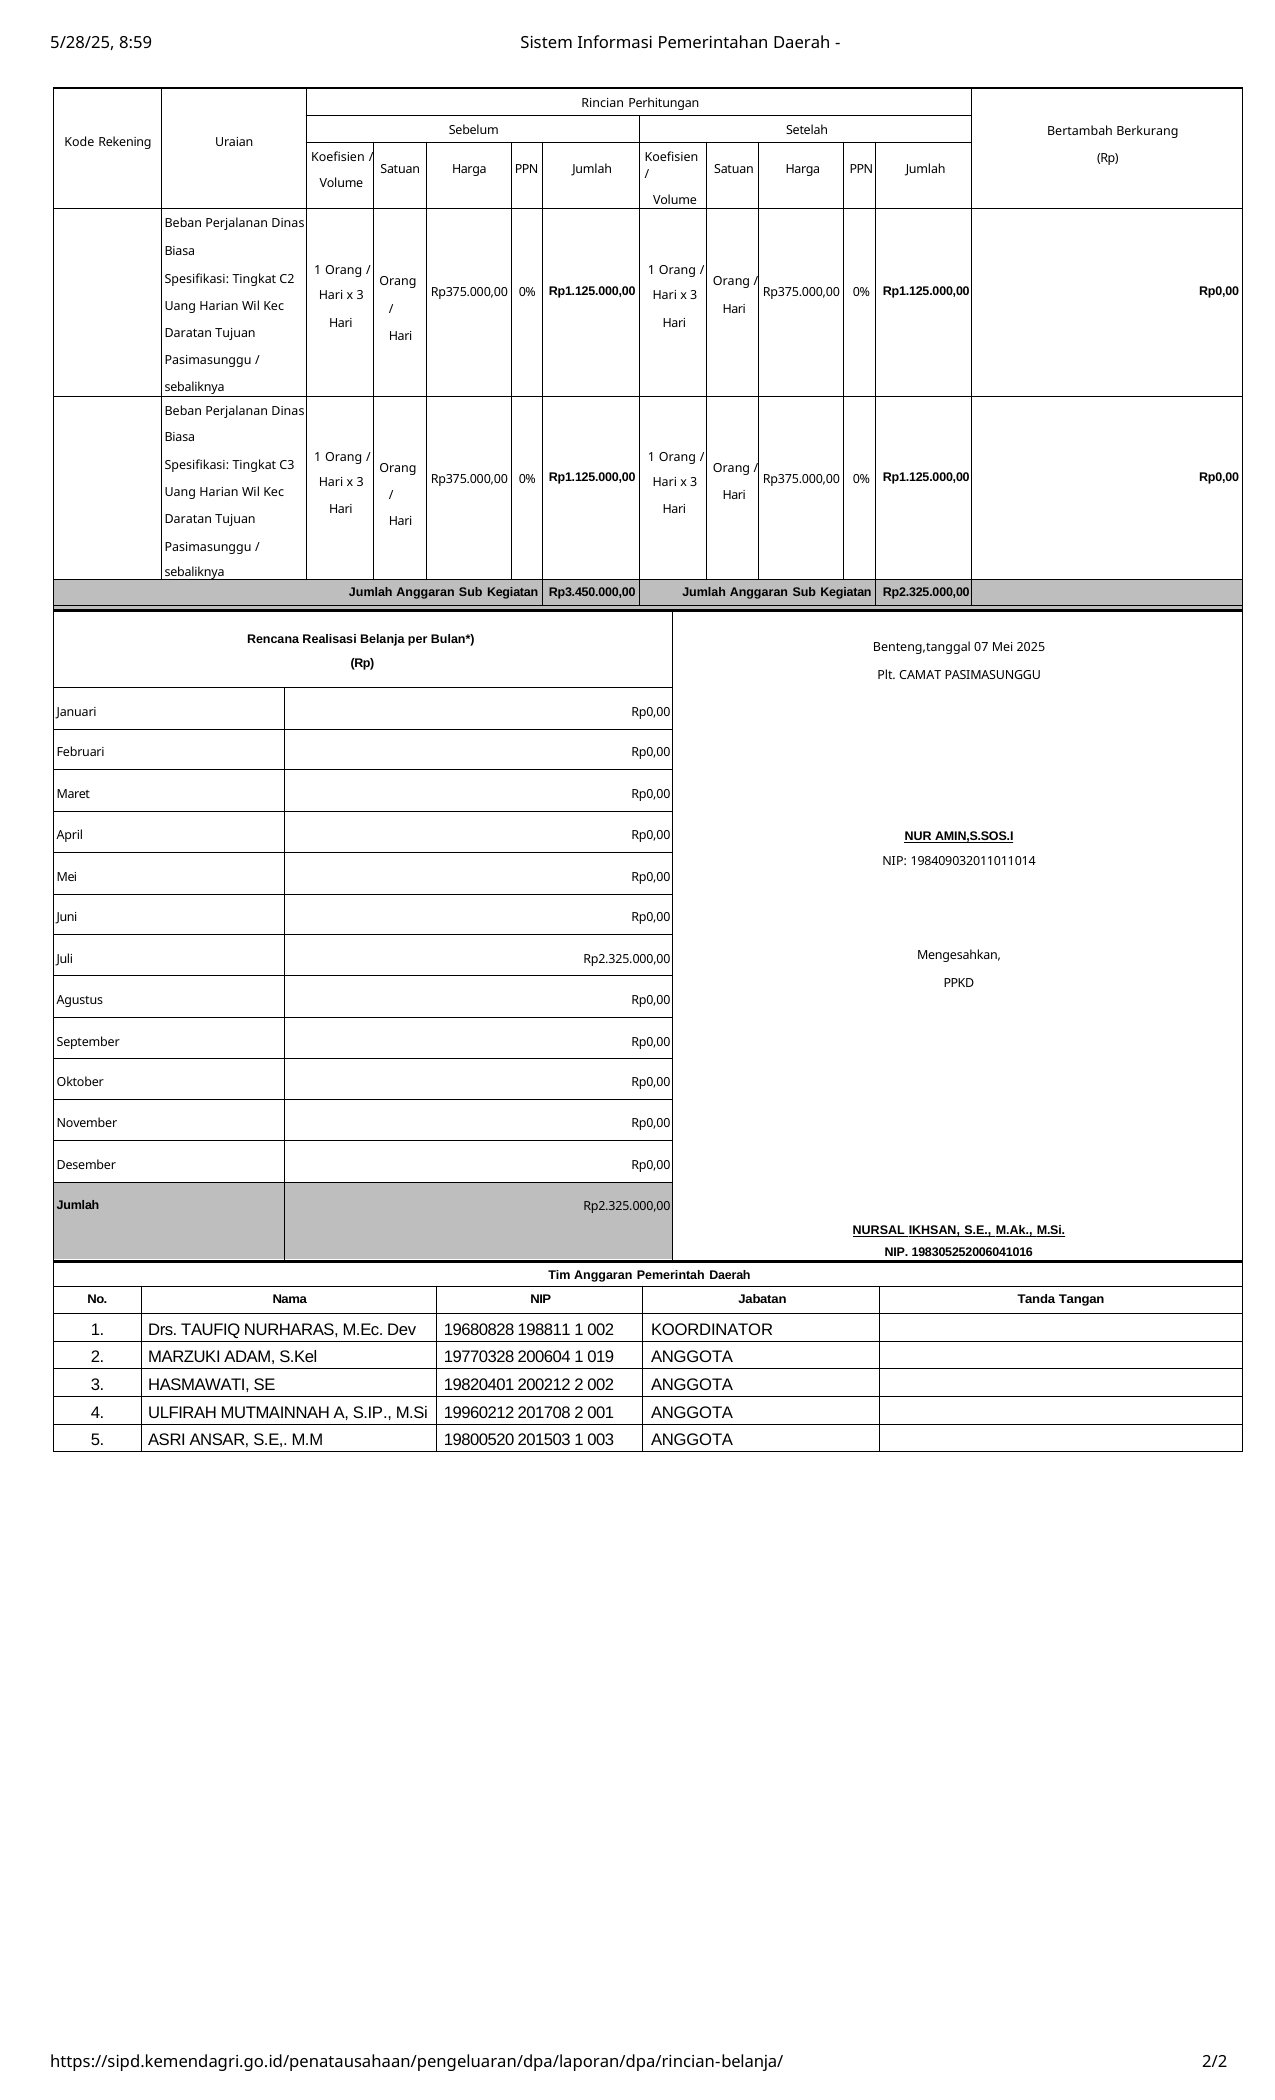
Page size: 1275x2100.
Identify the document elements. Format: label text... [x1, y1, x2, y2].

table_cell Jabatan [643, 1287, 879, 1313]
table_cell [880, 1342, 1242, 1368]
table_cell 4. [54, 1397, 141, 1423]
table_cell ASRI ANSAR, S.E,. M.M [142, 1425, 436, 1451]
table_cell Rp0,00 [285, 1018, 672, 1058]
table_cell 1 Orang / Hari x 3 Hari [307, 209, 373, 396]
table_cell 1 Orang / Hari x 3 Hari [307, 397, 373, 579]
table_cell April [54, 812, 284, 852]
table_cell Rp0,00 [285, 812, 672, 852]
table_cell Beban Perjalanan Dinas Biasa Spesifikasi: Tingkat C3 Uang Harian Wil Kec Daratan Tujuan Pasimasunggu / sebaliknya [162, 397, 306, 579]
table_cell Drs. TAUFIQ NURHARAS, M.Ec. Dev [142, 1314, 436, 1341]
table_cell Beban Perjalanan Dinas Biasa Spesifikasi: Tingkat C2 Uang Harian Wil Kec Daratan Tujuan Pasimasunggu / sebaliknya [162, 209, 306, 396]
table_cell Nama [142, 1287, 436, 1313]
table_cell 1. [54, 1314, 141, 1341]
table_cell KOORDINATOR [643, 1314, 879, 1341]
table_cell No. [54, 1287, 141, 1313]
table_cell Oktober [54, 1059, 284, 1099]
table_header Kode Rekening [54, 89, 161, 208]
table_cell 0% [512, 209, 542, 396]
table_cell Rp375.000,00 [427, 209, 511, 396]
table_cell Orang / Hari [374, 397, 426, 579]
table_cell Agustus [54, 976, 284, 1017]
table_cell 19680828 198811 1 002 [437, 1314, 642, 1341]
table_cell Maret [54, 770, 284, 811]
table_cell 19800520 201503 1 003 [437, 1425, 642, 1451]
table_cell HASMAWATI, SE [142, 1369, 436, 1396]
table_cell Rp1.125.000,00 [543, 397, 639, 579]
table_cell September [54, 1018, 284, 1058]
table_cell Juli [54, 935, 284, 975]
table_cell 0% [512, 397, 542, 579]
table_cell [54, 209, 161, 396]
table_cell 3. [54, 1369, 141, 1396]
table_cell Rp0,00 [285, 853, 672, 893]
table_cell ULFIRAH MUTMAINNAH A, S.IP., M.Si [142, 1397, 436, 1423]
table_header Bertambah Berkurang (Rp) [972, 89, 1242, 208]
table_cell [880, 1369, 1242, 1396]
table_cell Jumlah Anggaran Sub Kegiatan [640, 580, 875, 605]
table_cell Harga [759, 143, 843, 208]
table_cell Jumlah [543, 143, 639, 208]
table_cell November [54, 1100, 284, 1140]
table_cell Rp3.450.000,00 [543, 580, 639, 605]
table_cell Benteng,tanggal 07 Mei 2025 Plt. CAMAT PASIMASUNGGU NUR AMIN,S.SOS.I NIP: 198409032011011014 Mengesahkan, PPKD NURSAL IKHSAN, S.E., M.Ak., M.Si. NIP. 198305252006041016 [673, 612, 1242, 1259]
table_cell [54, 397, 161, 579]
table_cell Jumlah Anggaran Sub Kegiatan [54, 580, 542, 605]
table_cell Jumlah [876, 143, 971, 208]
table_cell Januari [54, 688, 284, 729]
table_cell [880, 1314, 1242, 1341]
table_cell [972, 580, 1242, 605]
table_cell Rp0,00 [285, 770, 672, 811]
table_header Uraian [162, 89, 306, 208]
table_cell Jumlah [54, 1183, 284, 1259]
table_cell PPN [512, 143, 542, 208]
table_cell Rp2.325.000,00 [876, 580, 971, 605]
table_cell ANGGOTA [643, 1425, 879, 1451]
table_cell ANGGOTA [643, 1369, 879, 1396]
table_cell Orang / Hari [707, 397, 758, 579]
table_cell Rp0,00 [285, 976, 672, 1017]
table_cell NIP [437, 1287, 642, 1313]
table_cell Rp0,00 [972, 397, 1242, 579]
table_cell Setelah [640, 116, 971, 142]
table_cell Koefisien / Volume [307, 143, 373, 208]
table_cell Rp375.000,00 [427, 397, 511, 579]
table_cell Orang / Hari [374, 209, 426, 396]
table_cell 2. [54, 1342, 141, 1368]
table_cell Rp0,00 [285, 1100, 672, 1140]
table_cell Sebelum [307, 116, 639, 142]
table_cell Harga [427, 143, 511, 208]
table_cell 1 Orang / Hari x 3 Hari [640, 209, 706, 396]
table_cell Orang / Hari [707, 209, 758, 396]
table_cell ANGGOTA [643, 1342, 879, 1368]
table_cell 0% [844, 209, 875, 396]
table_cell Satuan [707, 143, 758, 208]
table_cell Rp1.125.000,00 [876, 209, 971, 396]
table_cell Juni [54, 895, 284, 934]
table_cell [880, 1397, 1242, 1423]
table_cell Koefisien / Volume [640, 143, 706, 208]
table_cell Desember [54, 1141, 284, 1182]
table_cell 1 Orang / Hari x 3 Hari [640, 397, 706, 579]
table_cell Rp375.000,00 [759, 397, 843, 579]
table_cell Rp0,00 [285, 895, 672, 934]
table_cell MARZUKI ADAM, S.Kel [142, 1342, 436, 1368]
table_cell 5. [54, 1425, 141, 1451]
table_cell Rp0,00 [285, 1059, 672, 1099]
table_cell Rp1.125.000,00 [543, 209, 639, 396]
table_cell Tanda Tangan [880, 1287, 1242, 1313]
table_cell ANGGOTA [643, 1397, 879, 1423]
table_cell [880, 1425, 1242, 1451]
table_cell Rp2.325.000,00 [285, 1183, 672, 1259]
table_cell Rp375.000,00 [759, 209, 843, 396]
table_cell Rp1.125.000,00 [876, 397, 971, 579]
table_cell Rp2.325.000,00 [285, 935, 672, 975]
table_cell Mei [54, 853, 284, 893]
table_cell Rp0,00 [972, 209, 1242, 396]
table_cell Rp0,00 [285, 730, 672, 769]
table_cell 19770328 200604 1 019 [437, 1342, 642, 1368]
table_header Rincian Perhitungan [307, 89, 971, 115]
table_cell 19960212 201708 2 001 [437, 1397, 642, 1423]
table_cell Tim Anggaran Pemerintah Daerah [54, 1263, 1242, 1286]
table_cell Satuan [374, 143, 426, 208]
table_cell Rencana Realisasi Belanja per Bulan*) (Rp) [54, 612, 672, 687]
table_cell PPN [844, 143, 875, 208]
table_cell 0% [844, 397, 875, 579]
table_cell 19820401 200212 2 002 [437, 1369, 642, 1396]
table_cell Februari [54, 730, 284, 769]
table_cell Rp0,00 [285, 1141, 672, 1182]
table_cell Rp0,00 [285, 688, 672, 729]
